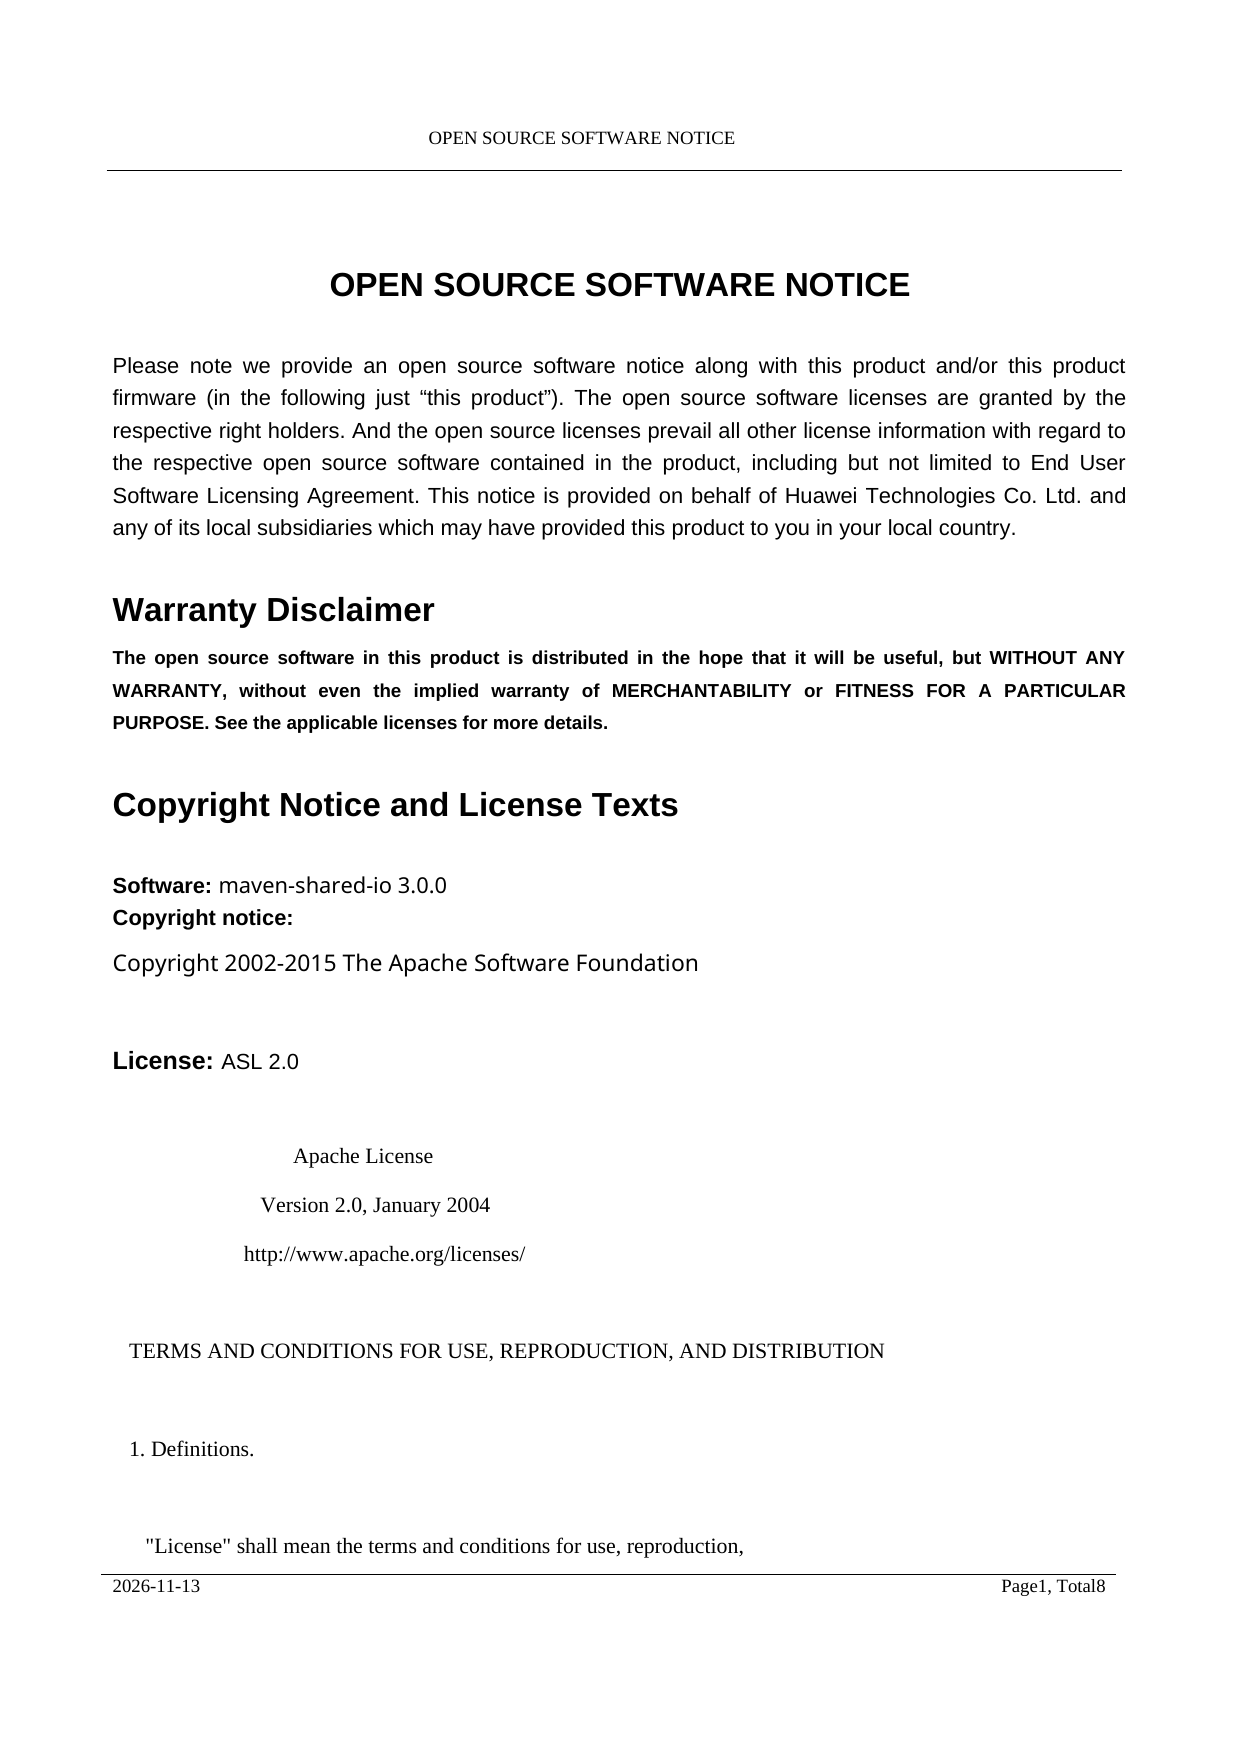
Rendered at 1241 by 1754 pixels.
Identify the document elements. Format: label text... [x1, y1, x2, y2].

text Warranty Disclaimer [112, 576, 1128, 641]
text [112, 1091, 1128, 1562]
text The open source software in this product is distributed in the hope that it will be useful, but WITHOUT ANY WARRANTY, without even the implied warranty of MERCHANTABILITY or FITNESS FOR A PARTICULAR PURPOSE. See the applicable licenses for more details. [112, 641, 1128, 739]
text Copyright 2002-2015 The Apache Software Foundation [112, 947, 1128, 1028]
text OPEN SOURCE SOFTWARE NOTICE [112, 251, 1128, 316]
text Software: maven-shared-io 3.0.0 [112, 869, 1128, 901]
text Copyright Notice and License Texts [112, 771, 1128, 836]
text Please note we provide an open source software notice along with this product and/or this product firmware (in the following just “this product”). The open source software licenses are granted by the respective right holders. And the open source licenses prevail all other license information with regard to the respective open source software contained in the product, including but not limited to End User Software Licensing Agreement. This notice is provided on behalf of Huawei Technologies Co. Ltd. and any of its local subsidiaries which may have provided this product to you in your local country. [112, 349, 1128, 544]
text Copyright notice: [112, 901, 1128, 934]
text License: ASL 2.0 [112, 1044, 1128, 1077]
